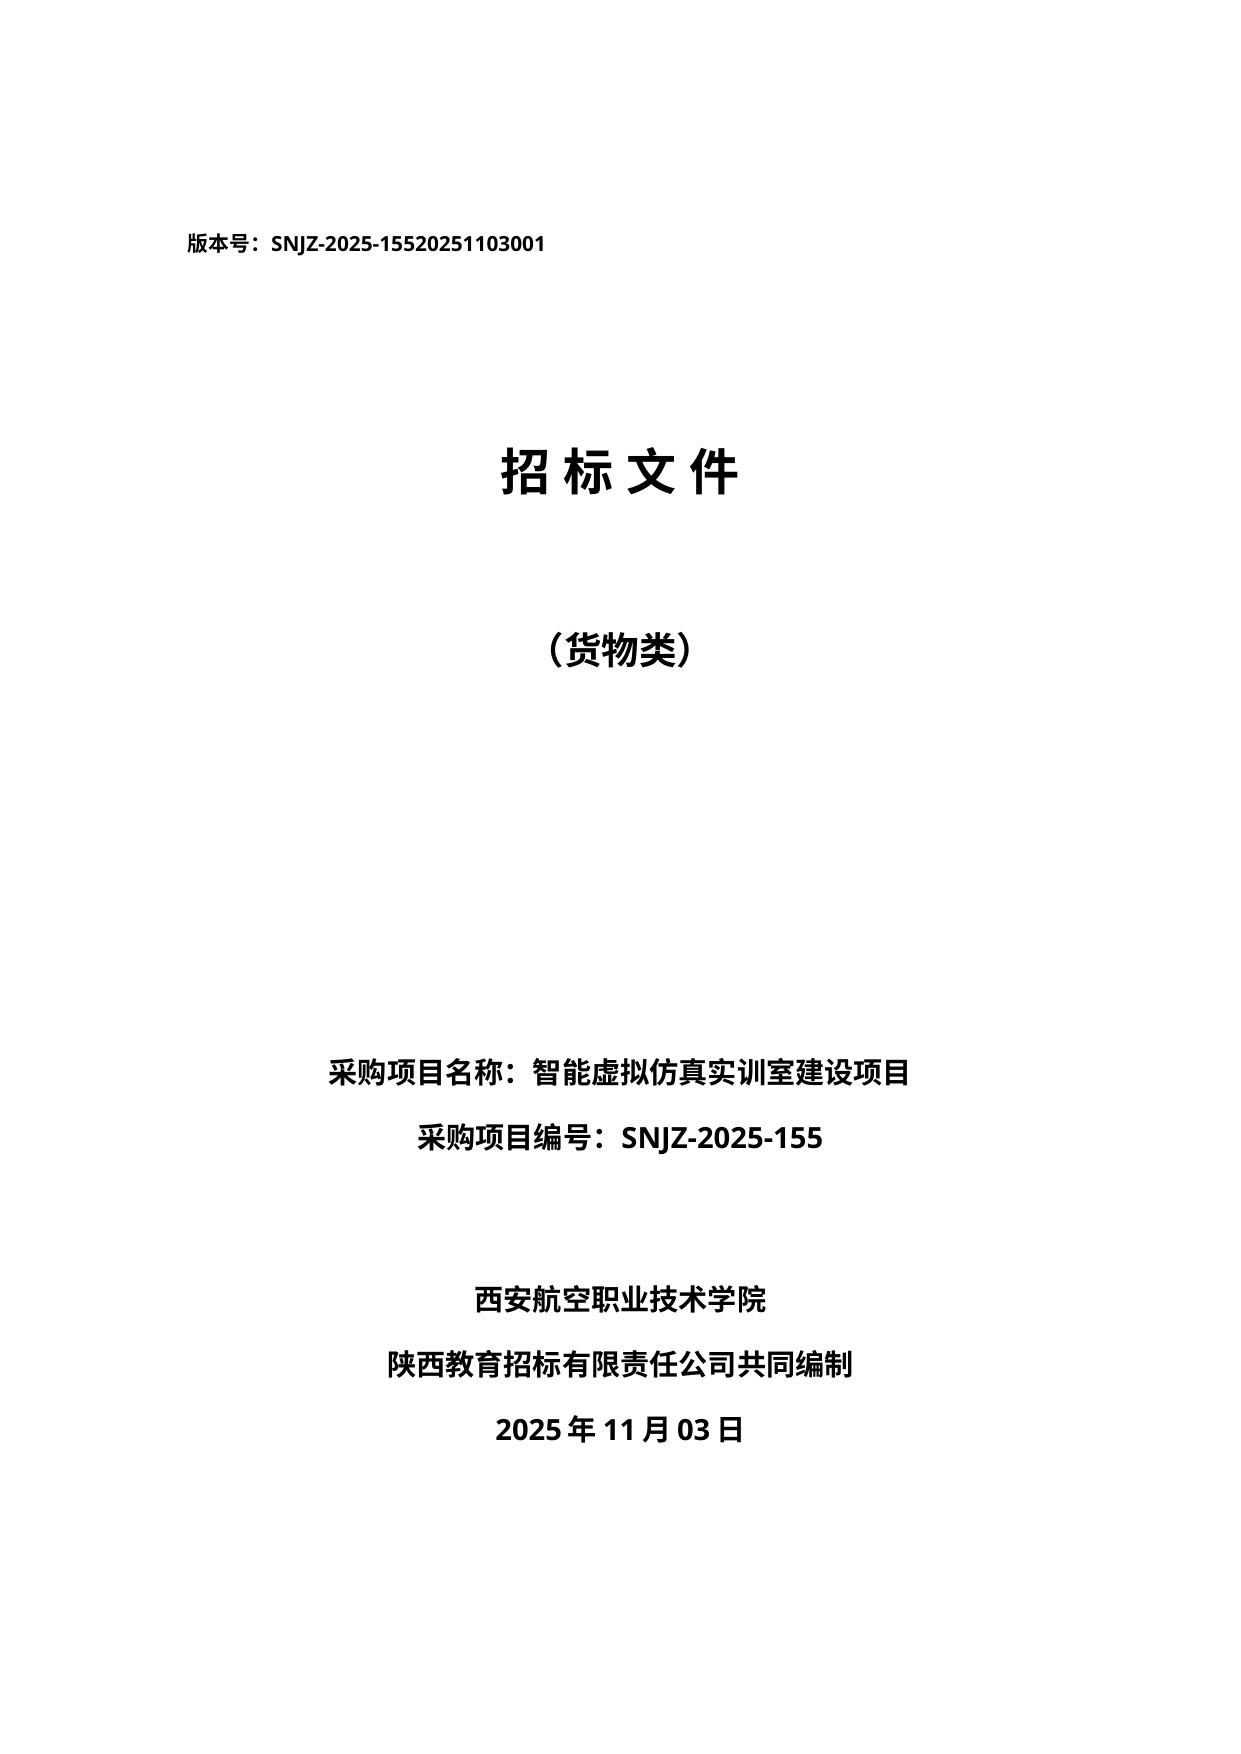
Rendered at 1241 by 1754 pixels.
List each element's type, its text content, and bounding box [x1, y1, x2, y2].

text （货物类） [187, 617, 1053, 1039]
text 2025年11月03日 [187, 1397, 1053, 1462]
text 招 标 文 件 [187, 422, 1053, 617]
text 陕西教育招标有限责任公司共同编制 [187, 1332, 1053, 1397]
text 采购项目编号：SNJZ-2025-155 [187, 1104, 1053, 1267]
text 版本号：SNJZ-2025-15520251103001 [187, 227, 1053, 422]
text 采购项目名称：智能虚拟仿真实训室建设项目 [187, 1039, 1053, 1104]
text 西安航空职业技术学院 [187, 1267, 1053, 1332]
